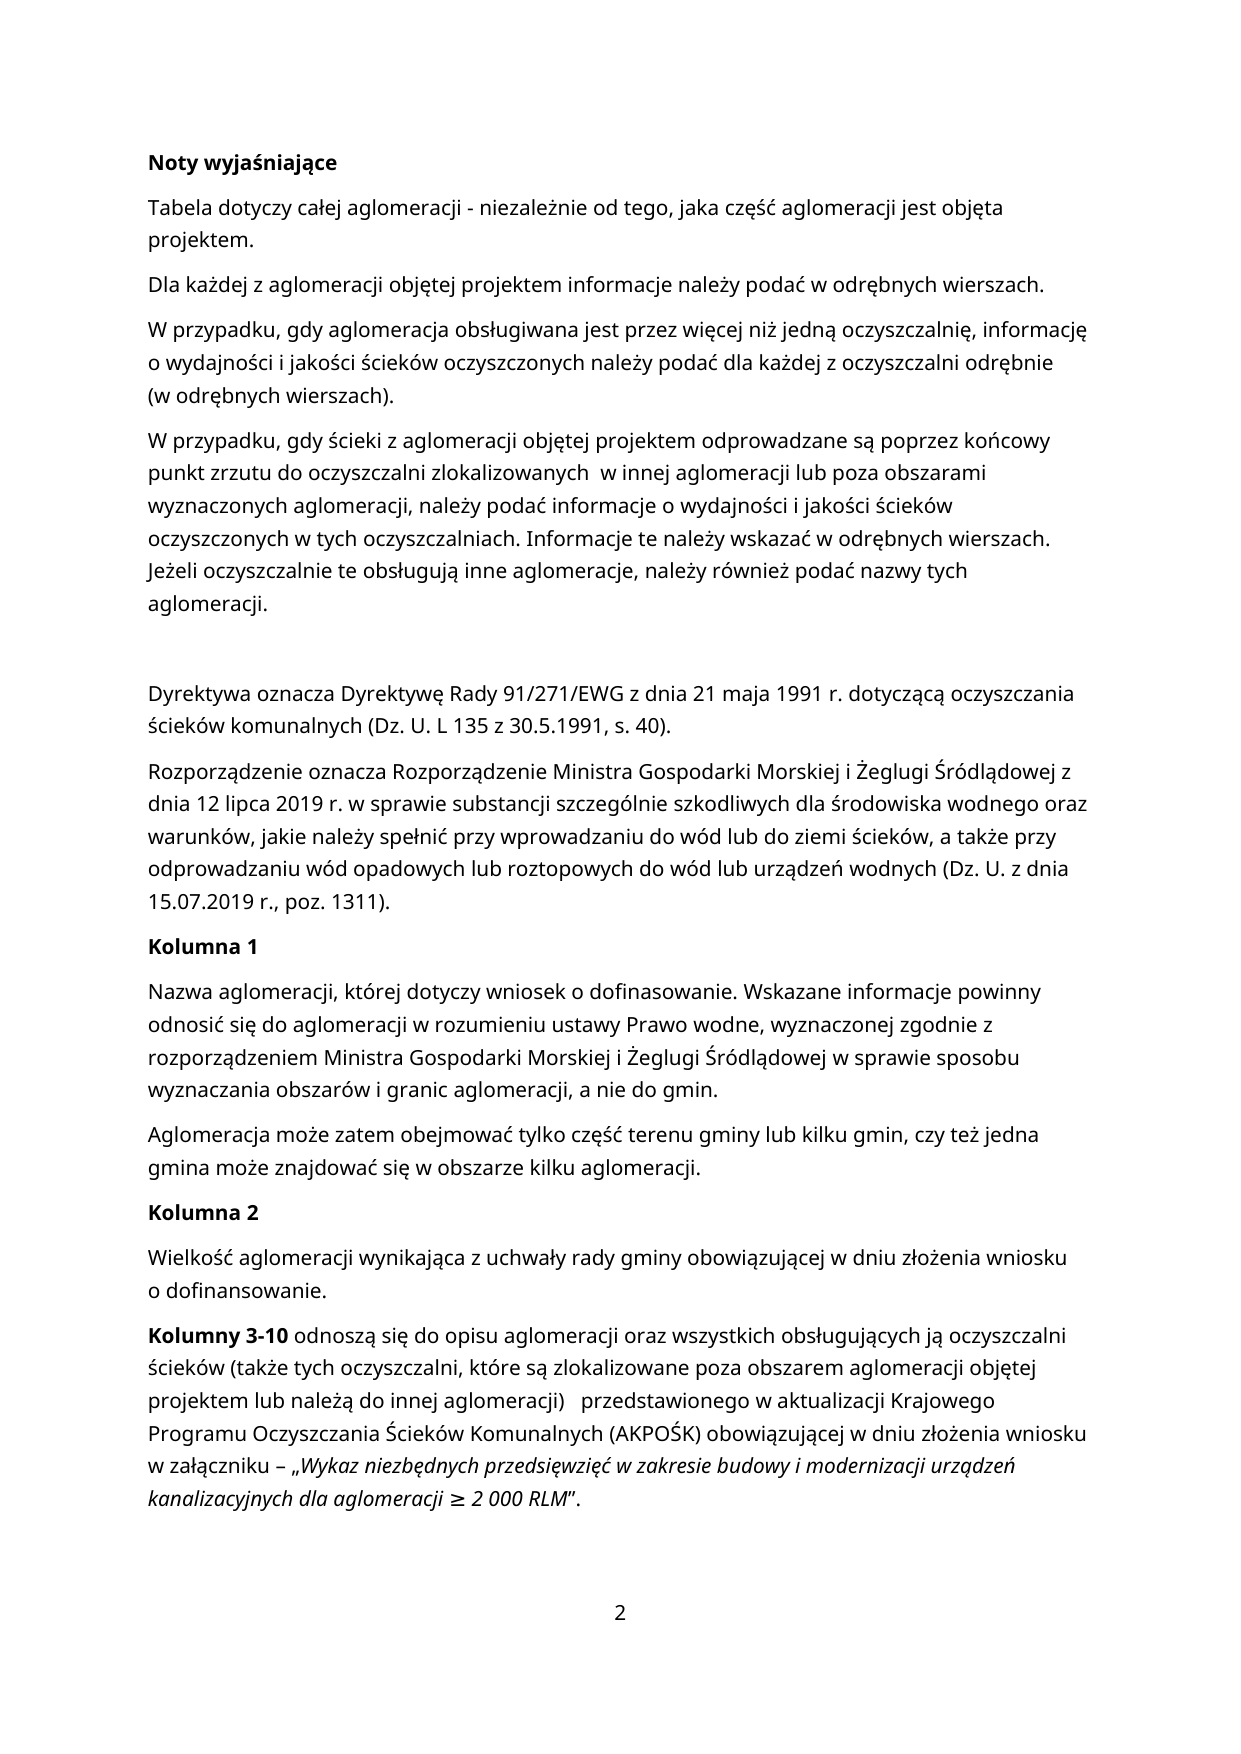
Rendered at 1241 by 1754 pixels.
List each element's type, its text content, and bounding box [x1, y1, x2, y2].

text Kolumna 1 [148, 932, 1093, 961]
text Wielkość aglomeracji wynikająca z uchwały rady gminy obowiązującej w dniu złożenia wniosku o dofinansowanie. [148, 1243, 1093, 1304]
text Kolumny 3-10 odnoszą się do opisu aglomeracji oraz wszystkich obsługujących ją oczyszczalni ścieków (także tych oczyszczalni, które są zlokalizowane poza obszarem aglomeracji objętej projektem lub należą do innej aglomeracji) przedstawionego w aktualizacji Krajowego Programu Oczyszczania Ścieków Komunalnych (AKPOŚK) obowiązującej w dniu złożenia wniosku w załączniku – „Wykaz niezbędnych przedsięwzięć w zakresie budowy i modernizacji urządzeń kanalizacyjnych dla aglomeracji ≥ 2 000 RLM”. [148, 1321, 1093, 1512]
text Aglomeracja może zatem obejmować tylko część terenu gminy lub kilku gmin, czy też jedna gmina może znajdować się w obszarze kilku aglomeracji. [148, 1120, 1093, 1181]
text Rozporządzenie oznacza Rozporządzenie Ministra Gospodarki Morskiej i Żeglugi Śródlądowej z dnia 12 lipca 2019 r. w sprawie substancji szczególnie szkodliwych dla środowiska wodnego oraz warunków, jakie należy spełnić przy wprowadzaniu do wód lub do ziemi ścieków, a także przy odprowadzaniu wód opadowych lub roztopowych do wód lub urządzeń wodnych (Dz. U. z dnia 15.07.2019 r., poz. 1311). [148, 757, 1093, 916]
text Dla każdej z aglomeracji objętej projektem informacje należy podać w odrębnych wierszach. [148, 270, 1093, 299]
text Tabela dotyczy całej aglomeracji - niezależnie od tego, jaka część aglomeracji jest objęta projektem. [148, 193, 1093, 254]
text W przypadku, gdy ścieki z aglomeracji objętej projektem odprowadzane są poprzez końcowy punkt zrzutu do oczyszczalni zlokalizowanych w innej aglomeracji lub poza obszarami wyznaczonych aglomeracji, należy podać informacje o wydajności i jakości ścieków oczyszczonych w tych oczyszczalniach. Informacje te należy wskazać w odrębnych wierszach. Jeżeli oczyszczalnie te obsługują inne aglomeracje, należy również podać nazwy tych aglomeracji. [148, 426, 1093, 617]
text Noty wyjaśniające [148, 148, 1093, 176]
text W przypadku, gdy aglomeracja obsługiwana jest przez więcej niż jedną oczyszczalnię, informację o wydajności i jakości ścieków oczyszczonych należy podać dla każdej z oczyszczalni odrębnie (w odrębnych wierszach). [148, 316, 1093, 409]
text Nazwa aglomeracji, której dotyczy wniosek o dofinasowanie. Wskazane informacje powinny odnosić się do aglomeracji w rozumieniu ustawy Prawo wodne, wyznaczonej zgodnie z rozporządzeniem Ministra Gospodarki Morskiej i Żeglugi Śródlądowej w sprawie sposobu wyznaczania obszarów i granic aglomeracji, a nie do gmin. [148, 977, 1093, 1104]
text Kolumna 2 [148, 1198, 1093, 1226]
text Dyrektywa oznacza Dyrektywę Rady 91/271/EWG z dnia 21 maja 1991 r. dotyczącą oczyszczania ścieków komunalnych (Dz. U. L 135 z 30.5.1991, s. 40). [148, 679, 1093, 740]
